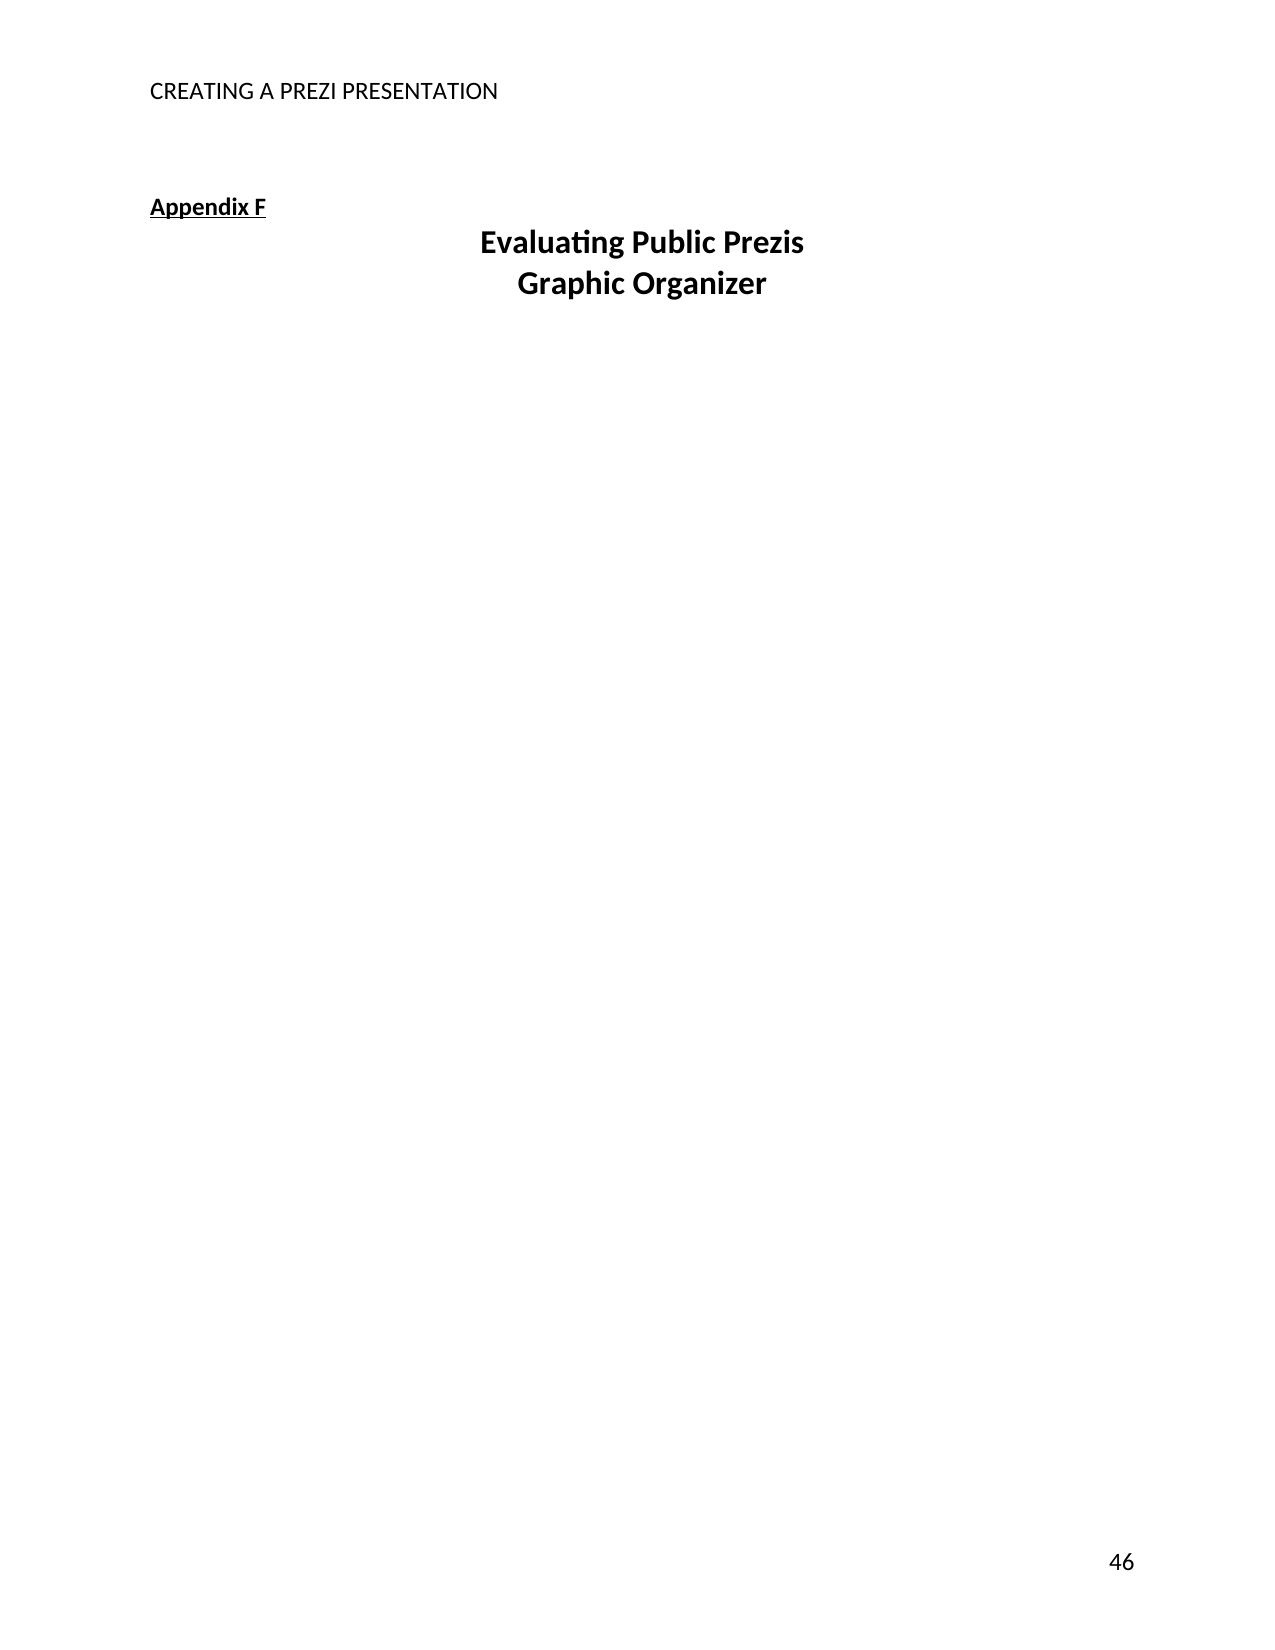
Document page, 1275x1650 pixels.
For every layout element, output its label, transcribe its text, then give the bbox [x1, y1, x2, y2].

text Graphic Organizer [150, 262, 1134, 303]
text Evaluating Public Prezis [150, 221, 1134, 262]
text Appendix F [150, 191, 1134, 221]
